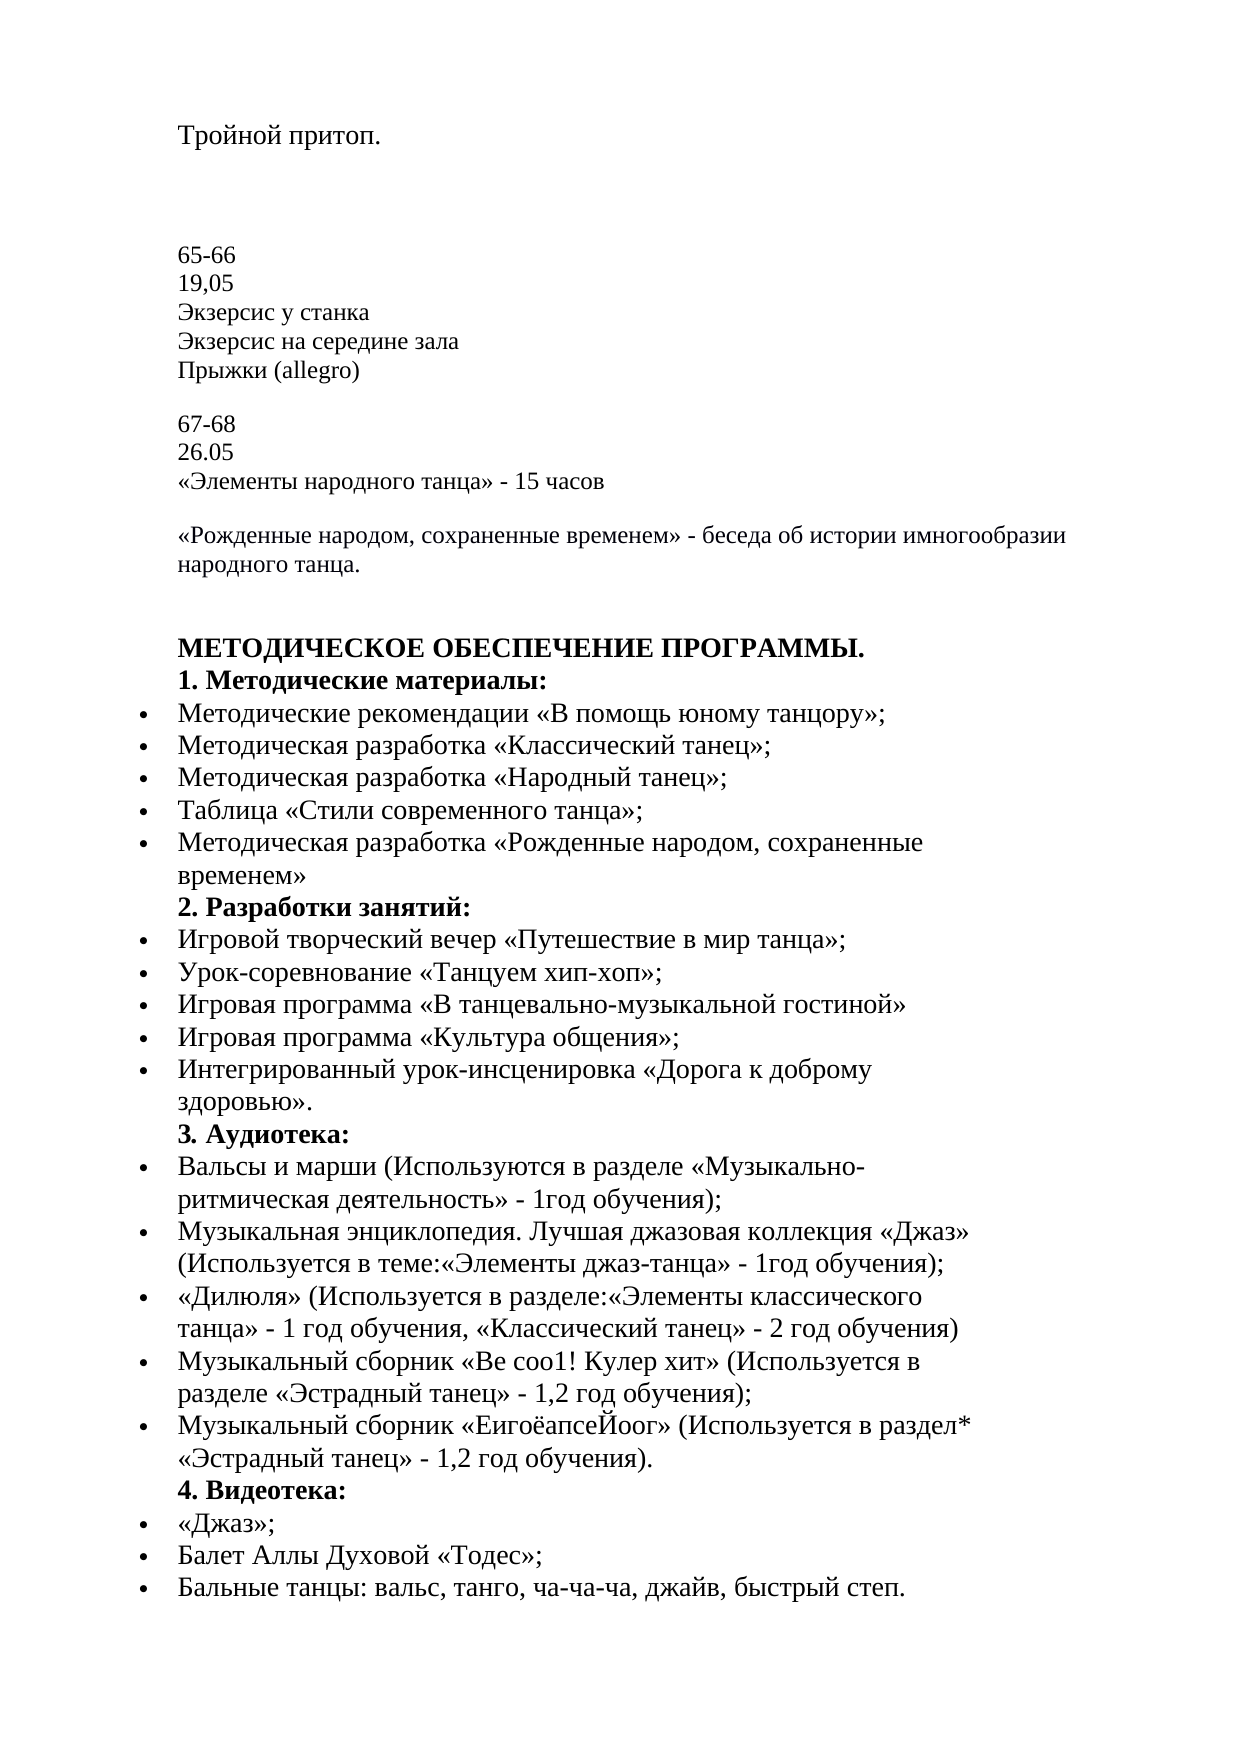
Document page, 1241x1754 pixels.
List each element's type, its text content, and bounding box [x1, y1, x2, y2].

list Игровая программа «В танцевально-музыкальной гостиной» [140, 987, 1152, 1020]
list Интегрированный урок-инсценировка «Дорога к доброму здоровью». [140, 1052, 1152, 1117]
list Бальные танцы: вальс, танго, ча-ча-ча, джайв, быстрый степ. [140, 1570, 1152, 1603]
text 2. Разработки занятий: [177, 890, 1152, 922]
text Тройной притоп. [177, 118, 1152, 178]
list Балет Аллы Духовой «Тодес»; [140, 1538, 1152, 1570]
list Игровой творческий вечер «Путешествие в мир танца»; [140, 922, 1152, 955]
text 19,05 [177, 268, 1152, 297]
text Экзерсис у станка [177, 297, 1152, 326]
list Методическая разработка «Классический танец»; [140, 728, 1152, 761]
list Методическая разработка «Рожденные народом, сохраненные временем» [140, 825, 1152, 890]
list Игровая программа «Культура общения»; [140, 1020, 1152, 1052]
text Экзерсис на середине зала [177, 326, 1152, 355]
list Вальсы и марши (Используются в разделе «Музыкально- ритмическая деятельность» - 1год обучения); [140, 1149, 1152, 1214]
list Методическая разработка «Народный танец»; [140, 761, 1152, 793]
text 65-66 [177, 240, 1152, 268]
text 4. Видеотека: [177, 1473, 1152, 1506]
text Прыжки (allegro) [177, 355, 1152, 383]
list Урок-соревнование «Танцуем хип-хоп»; [140, 955, 1152, 987]
text «Рожденные народом, сохраненные временем» - беседа об истории имногообразии народного танца. [177, 520, 1152, 631]
list Методические рекомендации «В помощь юному танцору»; [140, 696, 1152, 728]
list «Дилюля» (Используется в разделе:«Элементы классического танца» - 1 год обучения, «Классический танец» - 2 год обучения) [140, 1279, 1152, 1344]
text МЕТОДИЧЕСКОЕ ОБЕСПЕЧЕНИЕ ПРОГРАММЫ. [177, 631, 1152, 663]
list «Джаз»; [140, 1506, 1152, 1538]
list Музыкальный сборник «ЕигоёапсеЙоог» (Используется в раздел* «Эстрадный танец» - 1,2 год обучения). [140, 1408, 1152, 1473]
text 67-68 [177, 409, 1152, 437]
list Музыкальный сборник «Ве соо1! Кулер хит» (Используется в разделе «Эстрадный танец» - 1,2 год обучения); [140, 1344, 1152, 1408]
text 1. Методические материалы: [177, 663, 1152, 696]
text «Элементы народного танца» - 15 часов [177, 466, 1152, 495]
text 26.05 [177, 437, 1152, 466]
text 3. Аудиотека: [177, 1117, 1152, 1149]
list Музыкальная энциклопедия. Лучшая джазовая коллекция «Джаз» (Используется в теме:«Элементы джаз-танца» - 1год обучения); [140, 1214, 1152, 1279]
list Таблица «Стили современного танца»; [140, 793, 1152, 825]
